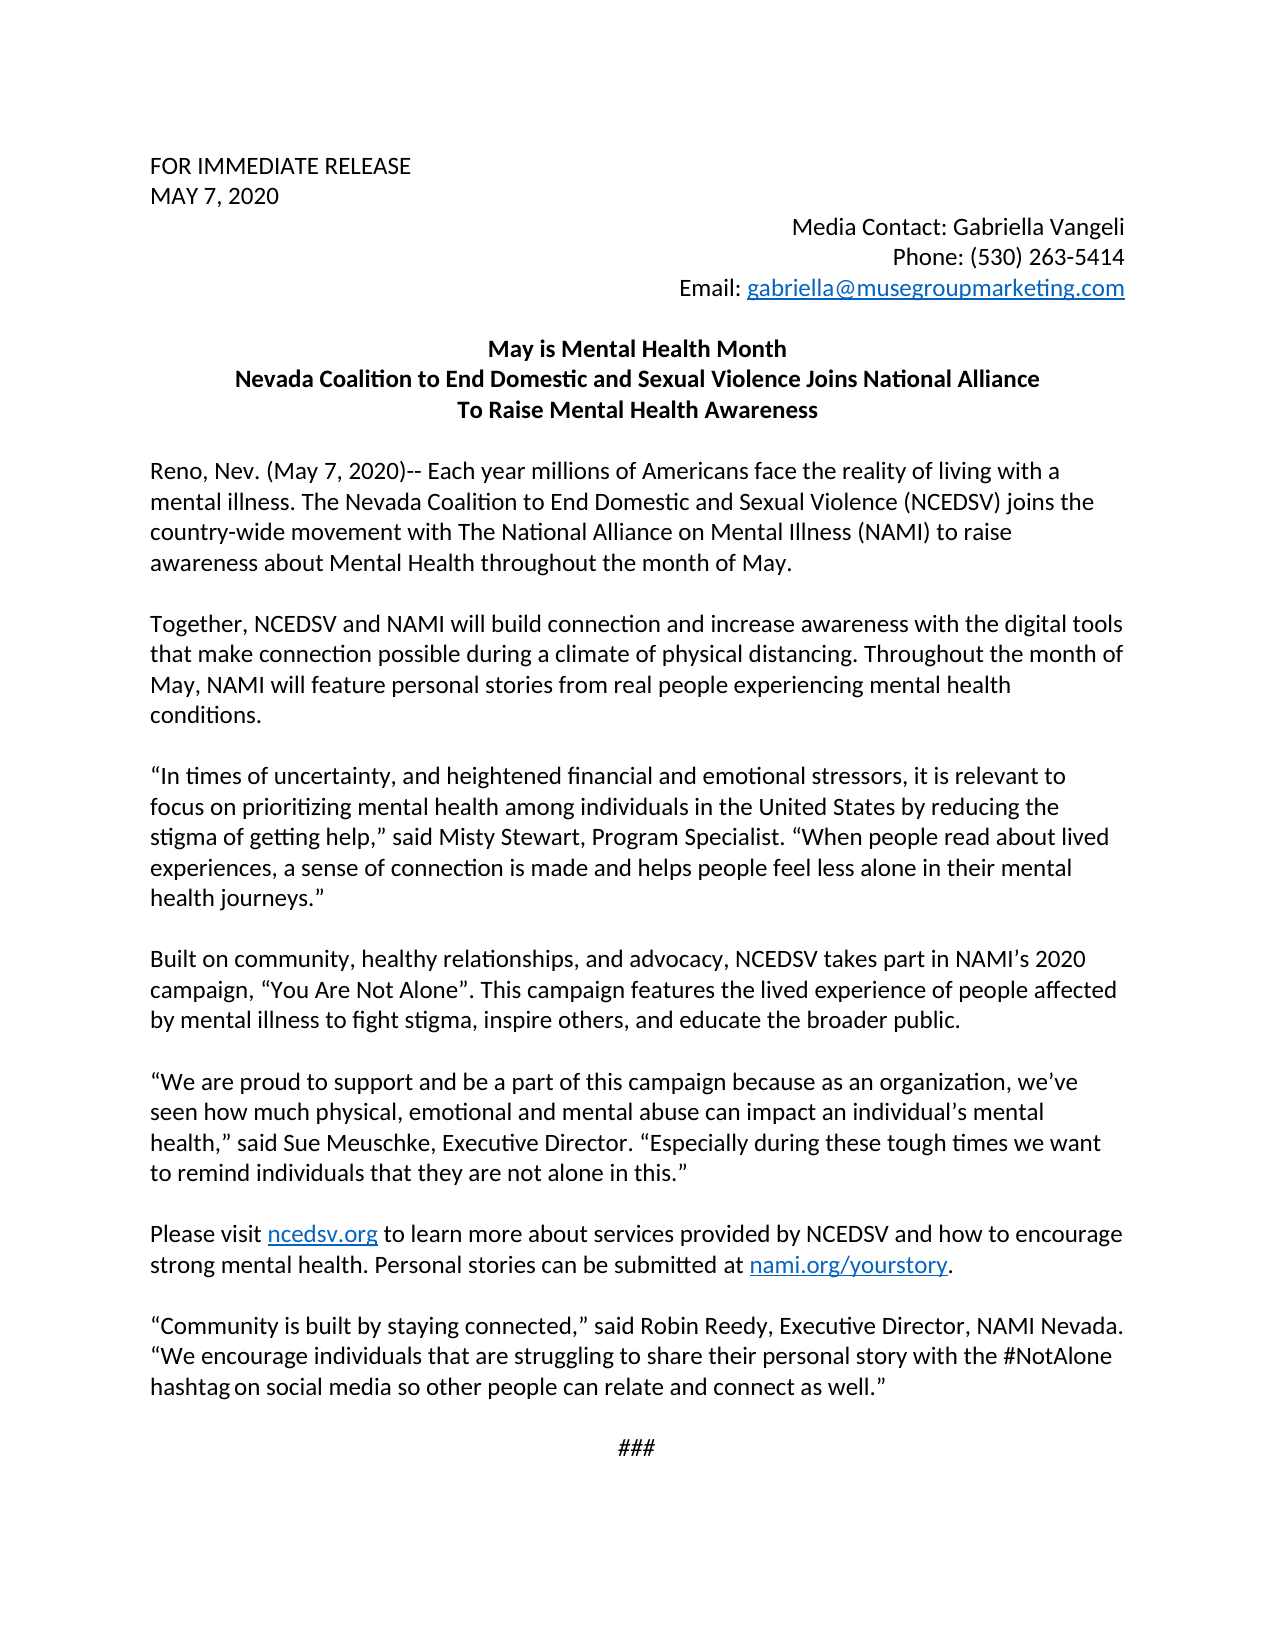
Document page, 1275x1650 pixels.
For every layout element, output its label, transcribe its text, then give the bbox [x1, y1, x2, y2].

text To Raise Mental Health Awareness [150, 394, 1125, 425]
text “We are proud to support and be a part of this campaign because as an organization, we’ve seen how much physical, emotional and mental abuse can impact an individual’s mental health,” said Sue Meuschke, Executive Director. “Especially during these tough times we want to remind individuals that they are not alone in this.” [150, 1066, 1125, 1188]
text Media Contact: Gabriella Vangeli [150, 211, 1125, 242]
text Phone: (530) 263-5414 [150, 242, 1125, 272]
text Email: gabriella@musegroupmarketing.com [150, 272, 1125, 303]
text ### [150, 1432, 1125, 1462]
text Please visit ncedsv.org to learn more about services provided by NCEDSV and how to encourage strong mental health. Personal stories can be submitted at nami.org/yourstory. [723, 1218, 1125, 1279]
text Built on community, healthy relationships, and advocacy, NCEDSV takes part in NAMI’s 2020 campaign, “You Are Not Alone”. This campaign features the lived experience of people affected by mental illness to fight stigma, inspire others, and educate the broader public. [150, 943, 1125, 1035]
text “In times of uncertainty, and heightened financial and emotional stressors, it is relevant to focus on prioritizing mental health among individuals in the United States by reducing the stigma of getting help,” said Misty Stewart, Program Specialist. “When people read about lived experiences, a sense of connection is made and helps people feel less alone in their mental health journeys.” [150, 760, 1125, 913]
text Nevada Coalition to End Domestic and Sexual Violence Joins National Alliance [150, 364, 1125, 394]
text Reno, Nev. (May 7, 2020)-- Each year millions of Americans face the reality of living with a mental illness. The Nevada Coalition to End Domestic and Sexual Violence (NCEDSV) joins the country-wide movement with The National Alliance on Mental Illness (NAMI) to raise awareness about Mental Health throughout the month of May. [150, 455, 1125, 577]
text “Community is built by staying connected,” said Robin Reedy, Executive Director, NAMI Nevada. “We encourage individuals that are struggling to share their personal story with the #NotAlone hashtag on social media so other people can relate and connect as well.” [150, 1310, 1125, 1401]
text FOR IMMEDIATE RELEASE [150, 150, 1125, 181]
text May is Mental Health Month [150, 333, 1125, 364]
text Together, NCEDSV and NAMI will build connection and increase awareness with the digital tools that make connection possible during a climate of physical distancing. Throughout the month of May, NAMI will feature personal stories from real people experiencing mental health conditions. [150, 608, 1125, 730]
text MAY 7, 2020 [150, 181, 1125, 211]
